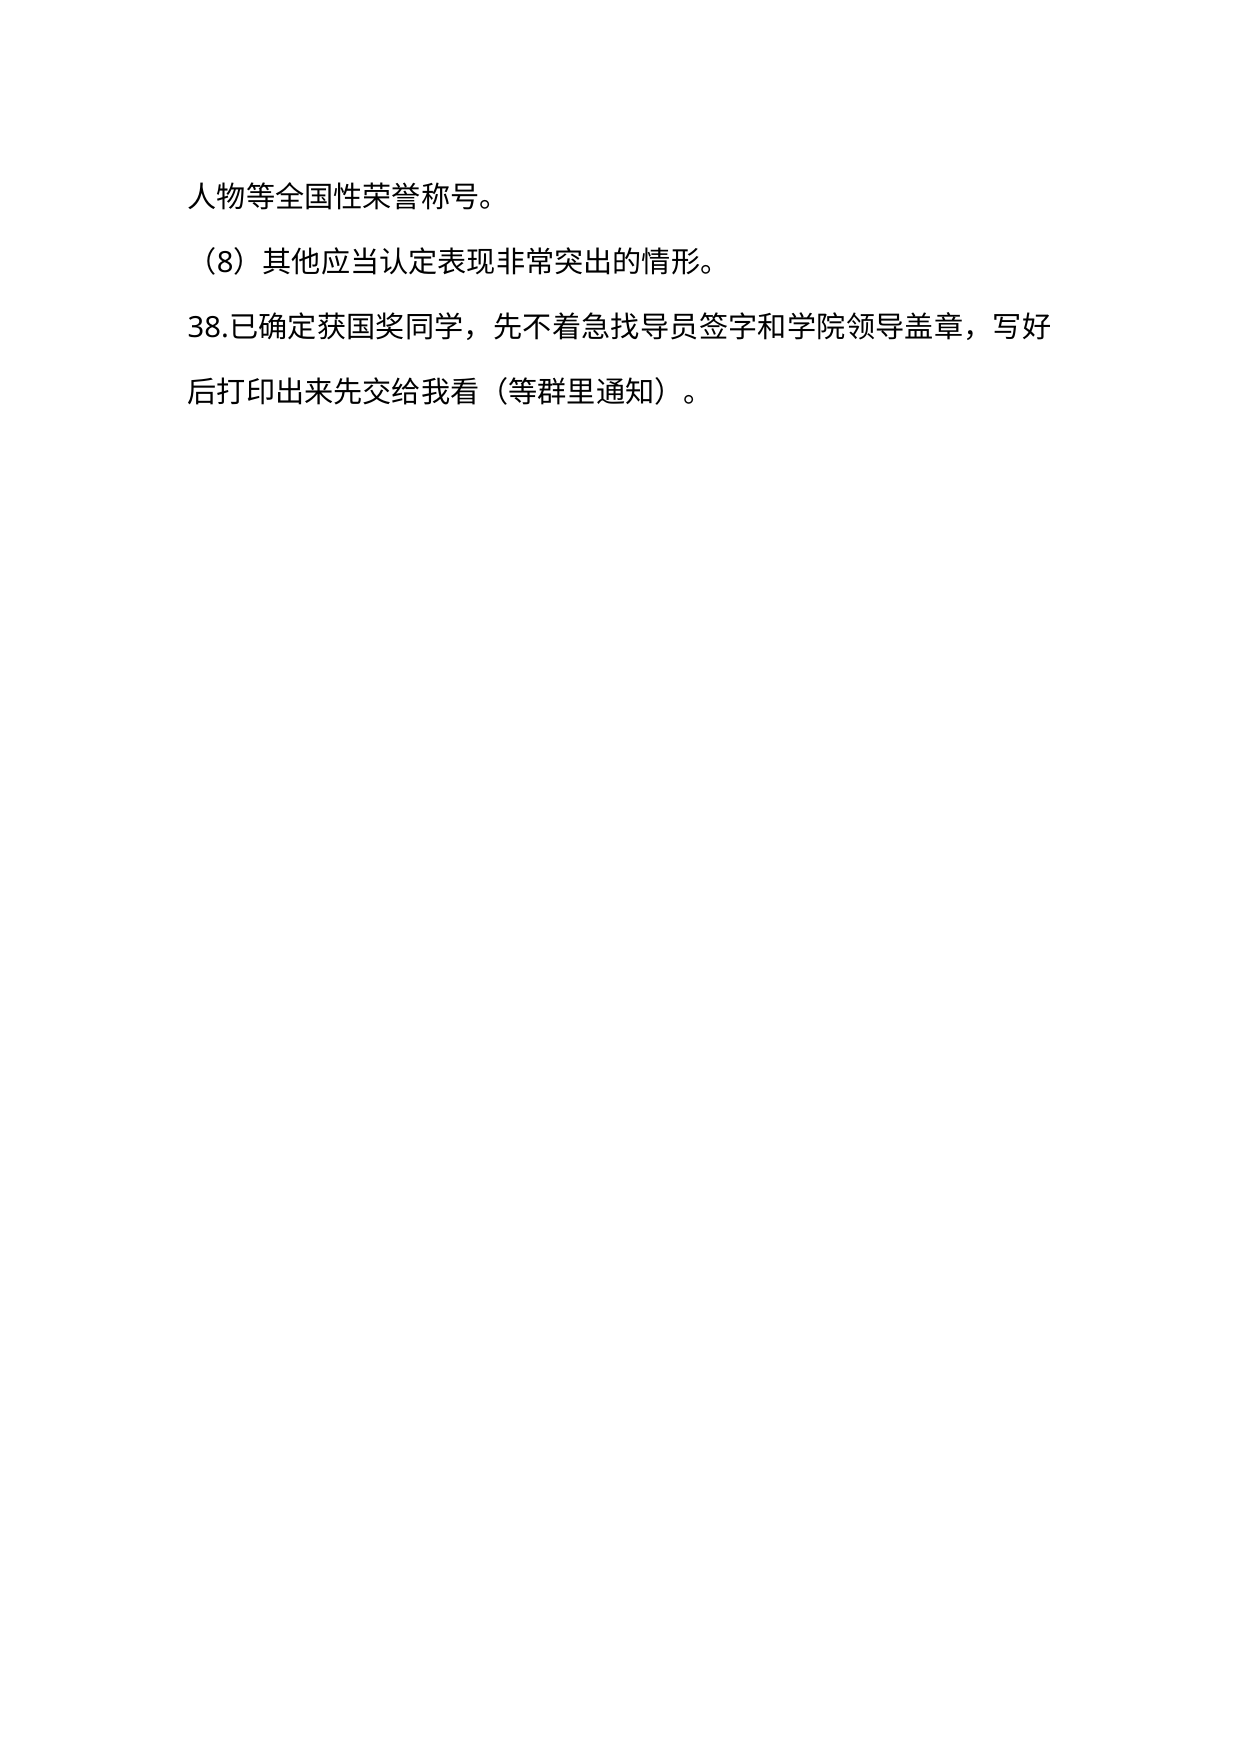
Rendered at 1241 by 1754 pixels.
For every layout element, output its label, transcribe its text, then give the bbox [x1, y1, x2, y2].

text （8）其他应当认定表现非常突出的情形。 [187, 227, 1053, 292]
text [187, 162, 1053, 227]
text 38.已确定获国奖同学，先不着急找导员签字和学院领导盖章，写好后打印出来先交给我看（等群里通知）。 [187, 292, 1053, 422]
